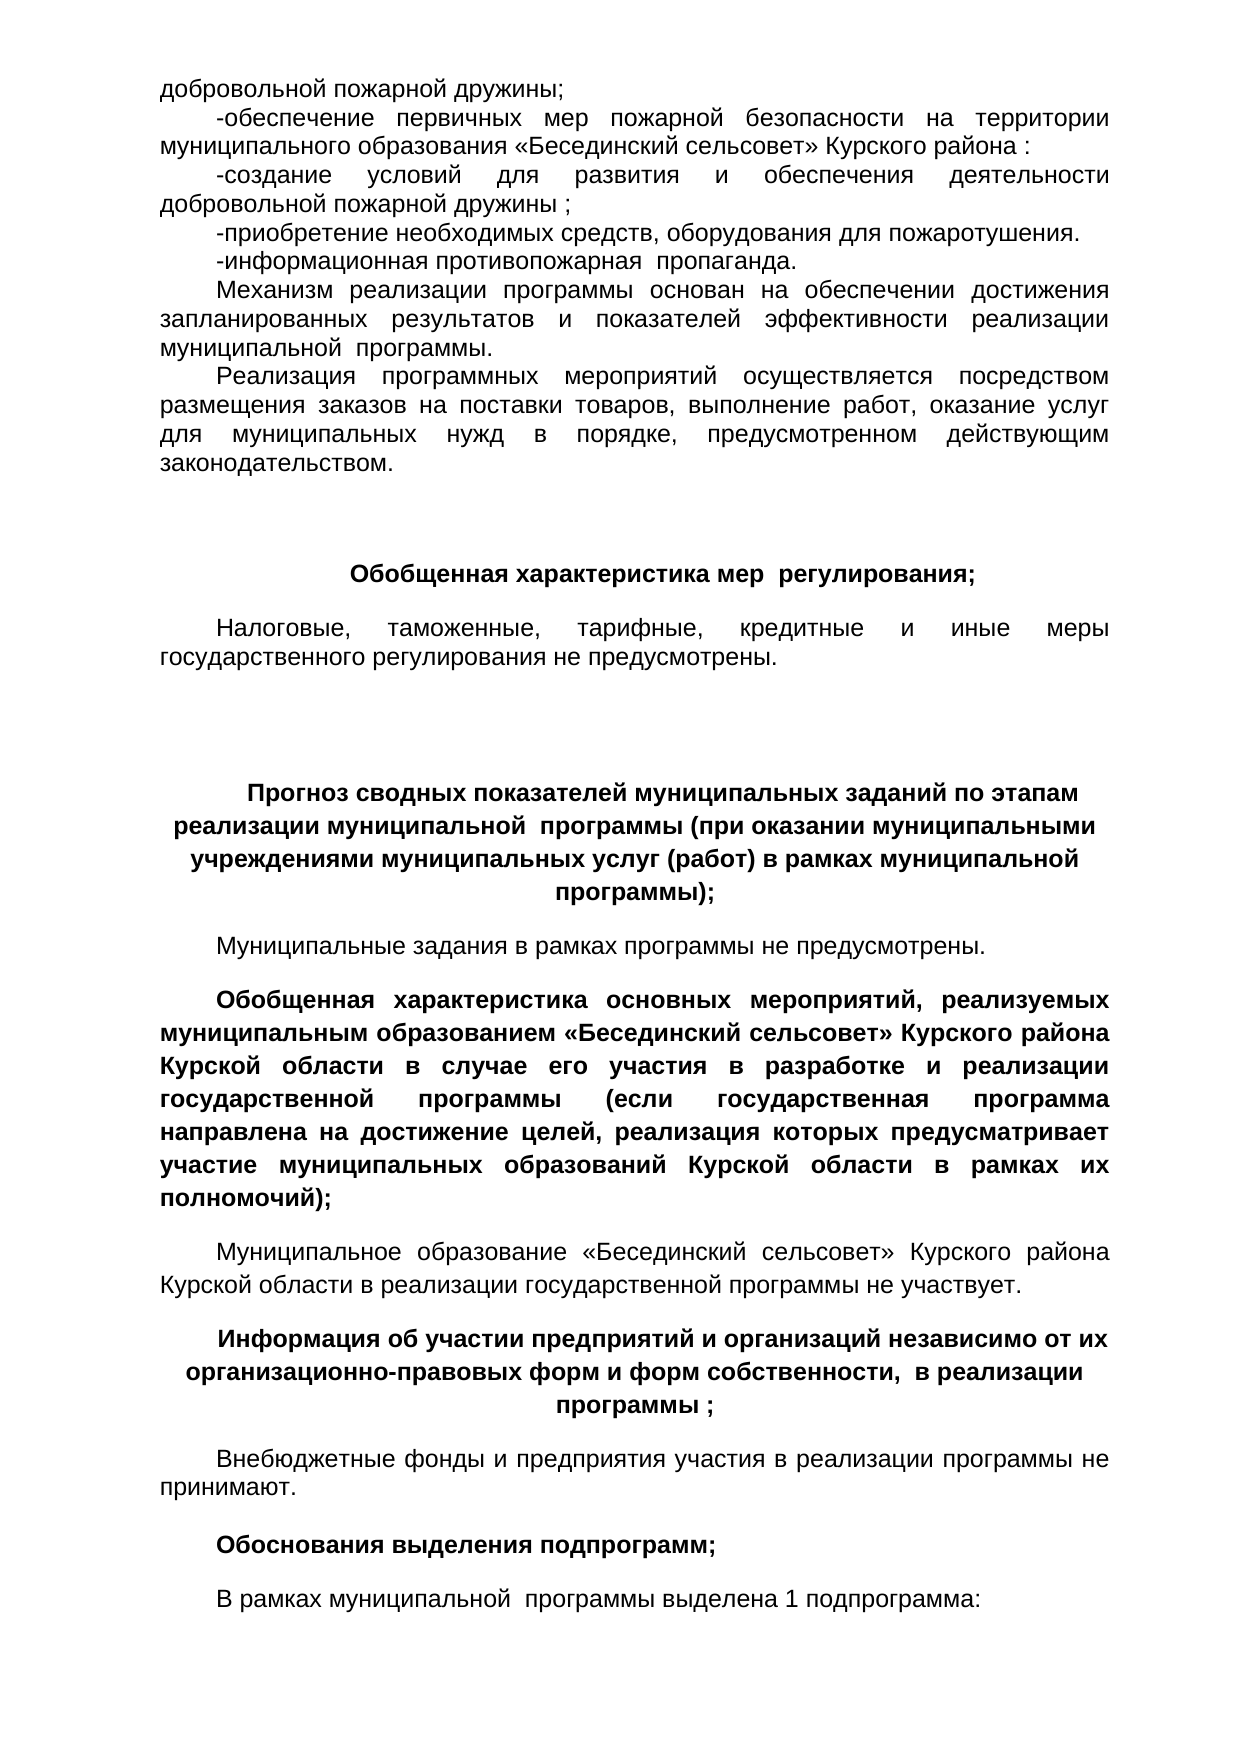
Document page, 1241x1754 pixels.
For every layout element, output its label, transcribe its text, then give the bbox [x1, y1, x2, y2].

text -приобретение необходимых средств, оборудования для пожаротушения. [159, 218, 1110, 246]
text -обеспечение первичных мер пожарной безопасности на территории муниципального образования «Бесединский сельсовет» Курского района : [159, 103, 1110, 160]
text -создание условий для развития и обеспечения деятельности добровольной пожарной дружины ; [159, 160, 1110, 218]
text Прогноз сводных показателей муниципальных заданий по этапам реализации муниципальной программы (при оказании муниципальными учреждениями муниципальных услуг (работ) в рамках муниципальной программы); [159, 778, 1110, 906]
text Обобщенная характеристика основных мероприятий, реализуемых муниципальным образованием «Бесединский сельсовет» Курского района Курской области в случае его участия в разработке и реализации государственной программы (если государственная программа направлена на достижение целей, реализация которых предусматривает участие муниципальных образований Курской области в рамках их полномочий); [159, 985, 1110, 1212]
text Внебюджетные фонды и предприятия участия в реализации программы не принимают. [159, 1443, 1110, 1501]
text Информация об участии предприятий и организаций независимо от их организационно-правовых форм и форм собственности, в реализации программы ; [159, 1324, 1110, 1418]
text Обобщенная характеристика мер регулирования; [159, 559, 1110, 588]
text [159, 74, 1110, 103]
text Реализация программных мероприятий осуществляется посредством размещения заказов на поставки товаров, выполнение работ, оказание услуг для муниципальных нужд в порядке, предусмотренном действующим законодательством. [159, 361, 1110, 476]
text В рамках муниципальной программы выделена 1 подпрограмма: [159, 1584, 1110, 1612]
text Обоснования выделения подпрограмм; [159, 1530, 1110, 1558]
text Налоговые, таможенные, тарифные, кредитные и иные меры государственного регулирования не предусмотрены. [159, 613, 1110, 670]
text Муниципальные задания в рамках программы не предусмотрены. [159, 931, 1110, 960]
text Муниципальное образование «Бесединский сельсовет» Курского района Курской области в реализации государственной программы не участвует. [159, 1237, 1110, 1298]
text -информационная противопожарная пропаганда. [159, 246, 1110, 275]
text Механизм реализации программы основан на обеспечении достижения запланированных результатов и показателей эффективности реализации муниципальной программы. [159, 275, 1110, 361]
